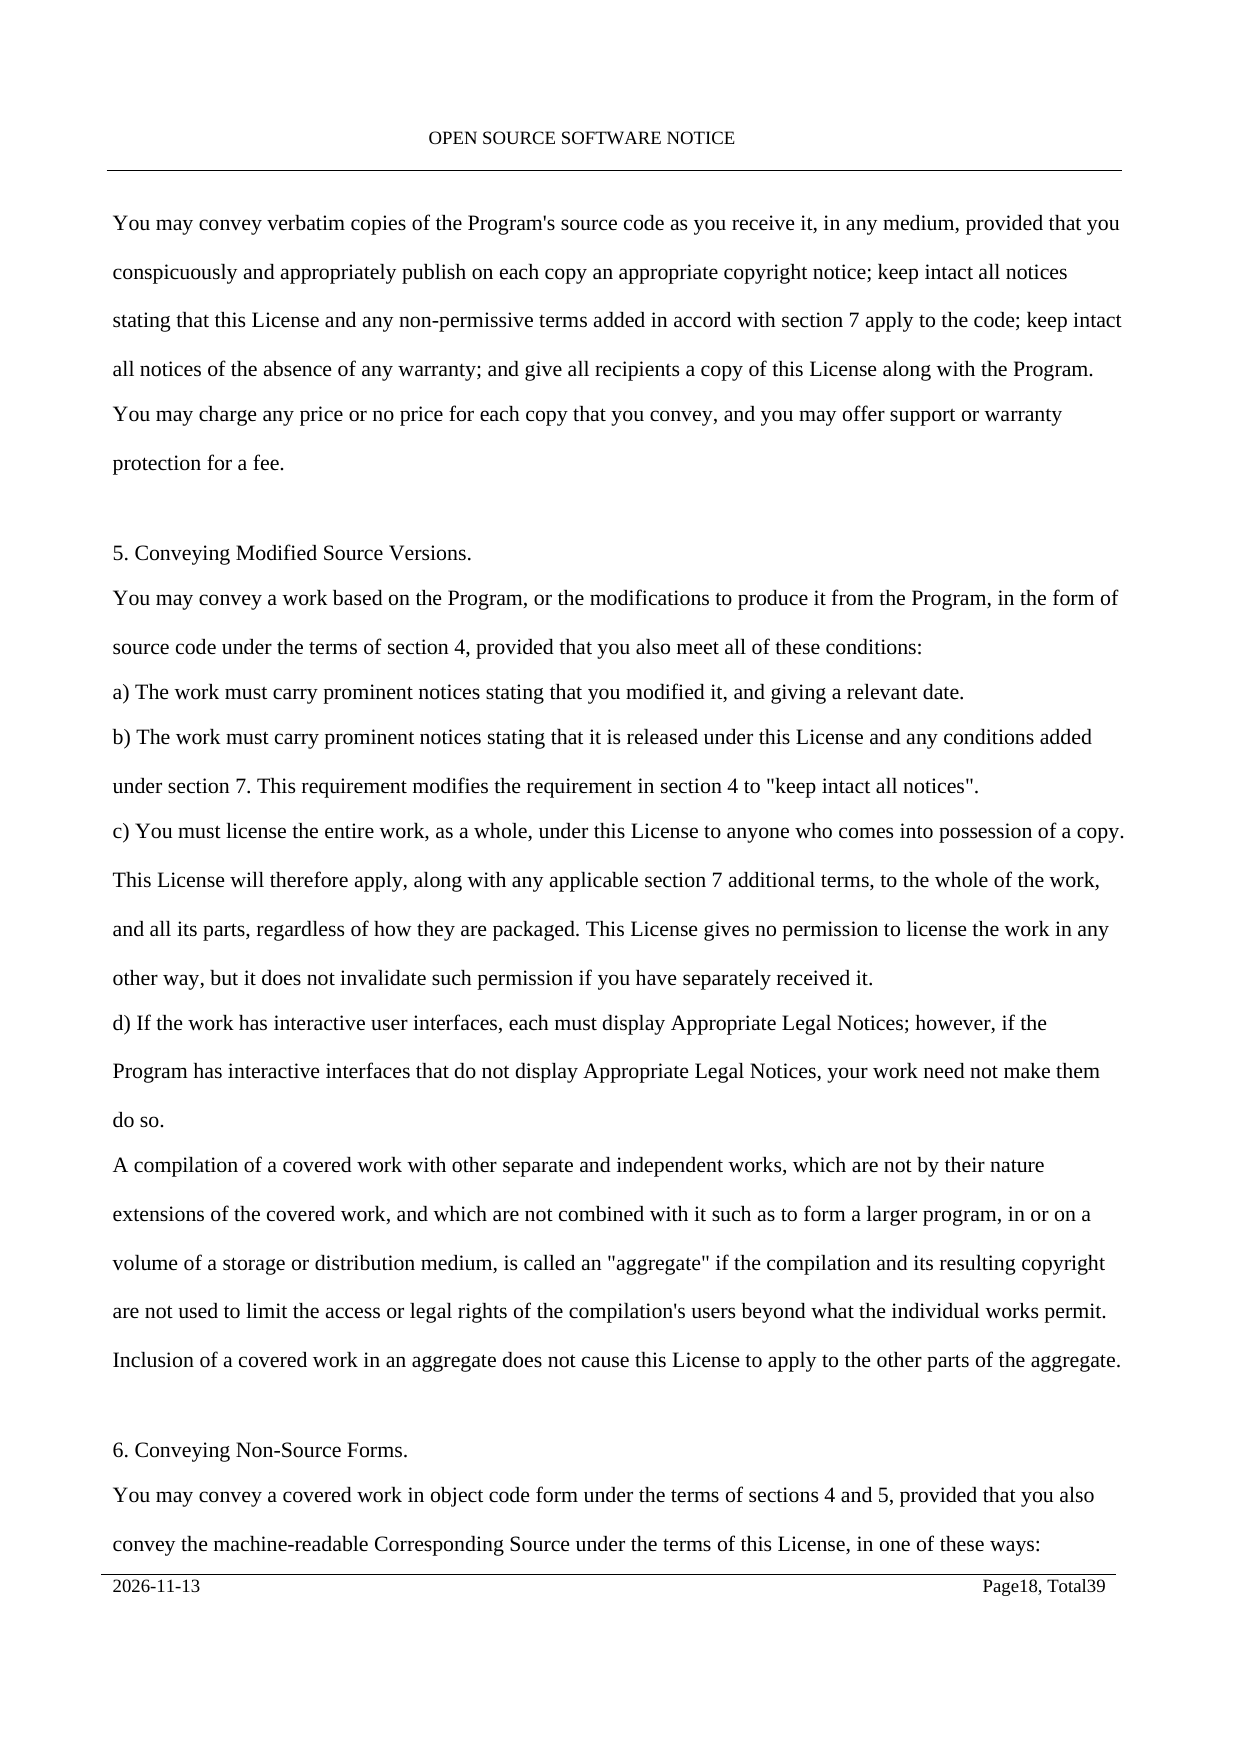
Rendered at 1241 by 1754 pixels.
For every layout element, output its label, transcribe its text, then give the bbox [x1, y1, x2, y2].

text You may convey a covered work in object code form under the terms of sections 4 and 5, provided that you also convey the machine-readable Corresponding Source under the terms of this License, in one of these ways: [112, 1479, 1128, 1560]
text d) If the work has interactive user interfaces, each must display Appropriate Legal Notices; however, if the Program has interactive interfaces that do not display Appropriate Legal Notices, your work need not make them do so. [112, 1006, 1128, 1136]
text You may convey verbatim copies of the Program's source code as you receive it, in any medium, provided that you conspicuously and appropriately publish on each copy an appropriate copyright notice; keep intact all notices stating that this License and any non-permissive terms added in accord with section 7 apply to the code; keep intact all notices of the absence of any warranty; and give all recipients a copy of this License along with the Program. [112, 206, 1128, 385]
text b) The work must carry prominent notices stating that it is released under this License and any conditions added under section 7. This requirement modifies the requirement in section 4 to "keep intact all notices". [112, 721, 1128, 802]
text A compilation of a covered work with other separate and independent works, which are not by their nature extensions of the covered work, and which are not combined with it such as to form a larger program, in or on a volume of a storage or distribution medium, is called an "aggregate" if the compilation and its resulting copyright are not used to limit the access or legal rights of the compilation's users beyond what the individual works permit. Inclusion of a covered work in an aggregate does not cause this License to apply to the other parts of the aggregate. [112, 1148, 1128, 1376]
text a) The work must carry prominent notices stating that you modified it, and giving a relevant date. [112, 676, 1128, 708]
text 6. Conveying Non-Source Forms. [112, 1434, 1128, 1466]
text You may convey a work based on the Program, or the modifications to produce it from the Program, in the form of source code under the terms of section 4, provided that you also meet all of these conditions: [112, 582, 1128, 663]
text c) You must license the entire work, as a whole, under this License to anyone who comes into possession of a copy. This License will therefore apply, along with any applicable section 7 additional terms, to the whole of the work, and all its parts, regardless of how they are packaged. This License gives no permission to license the work in any other way, but it does not invalidate such permission if you have separately received it. [112, 814, 1128, 993]
text You may charge any price or no price for each copy that you convey, and you may offer support or warranty protection for a fee. [112, 398, 1128, 479]
text 5. Conveying Modified Source Versions. [112, 537, 1128, 569]
